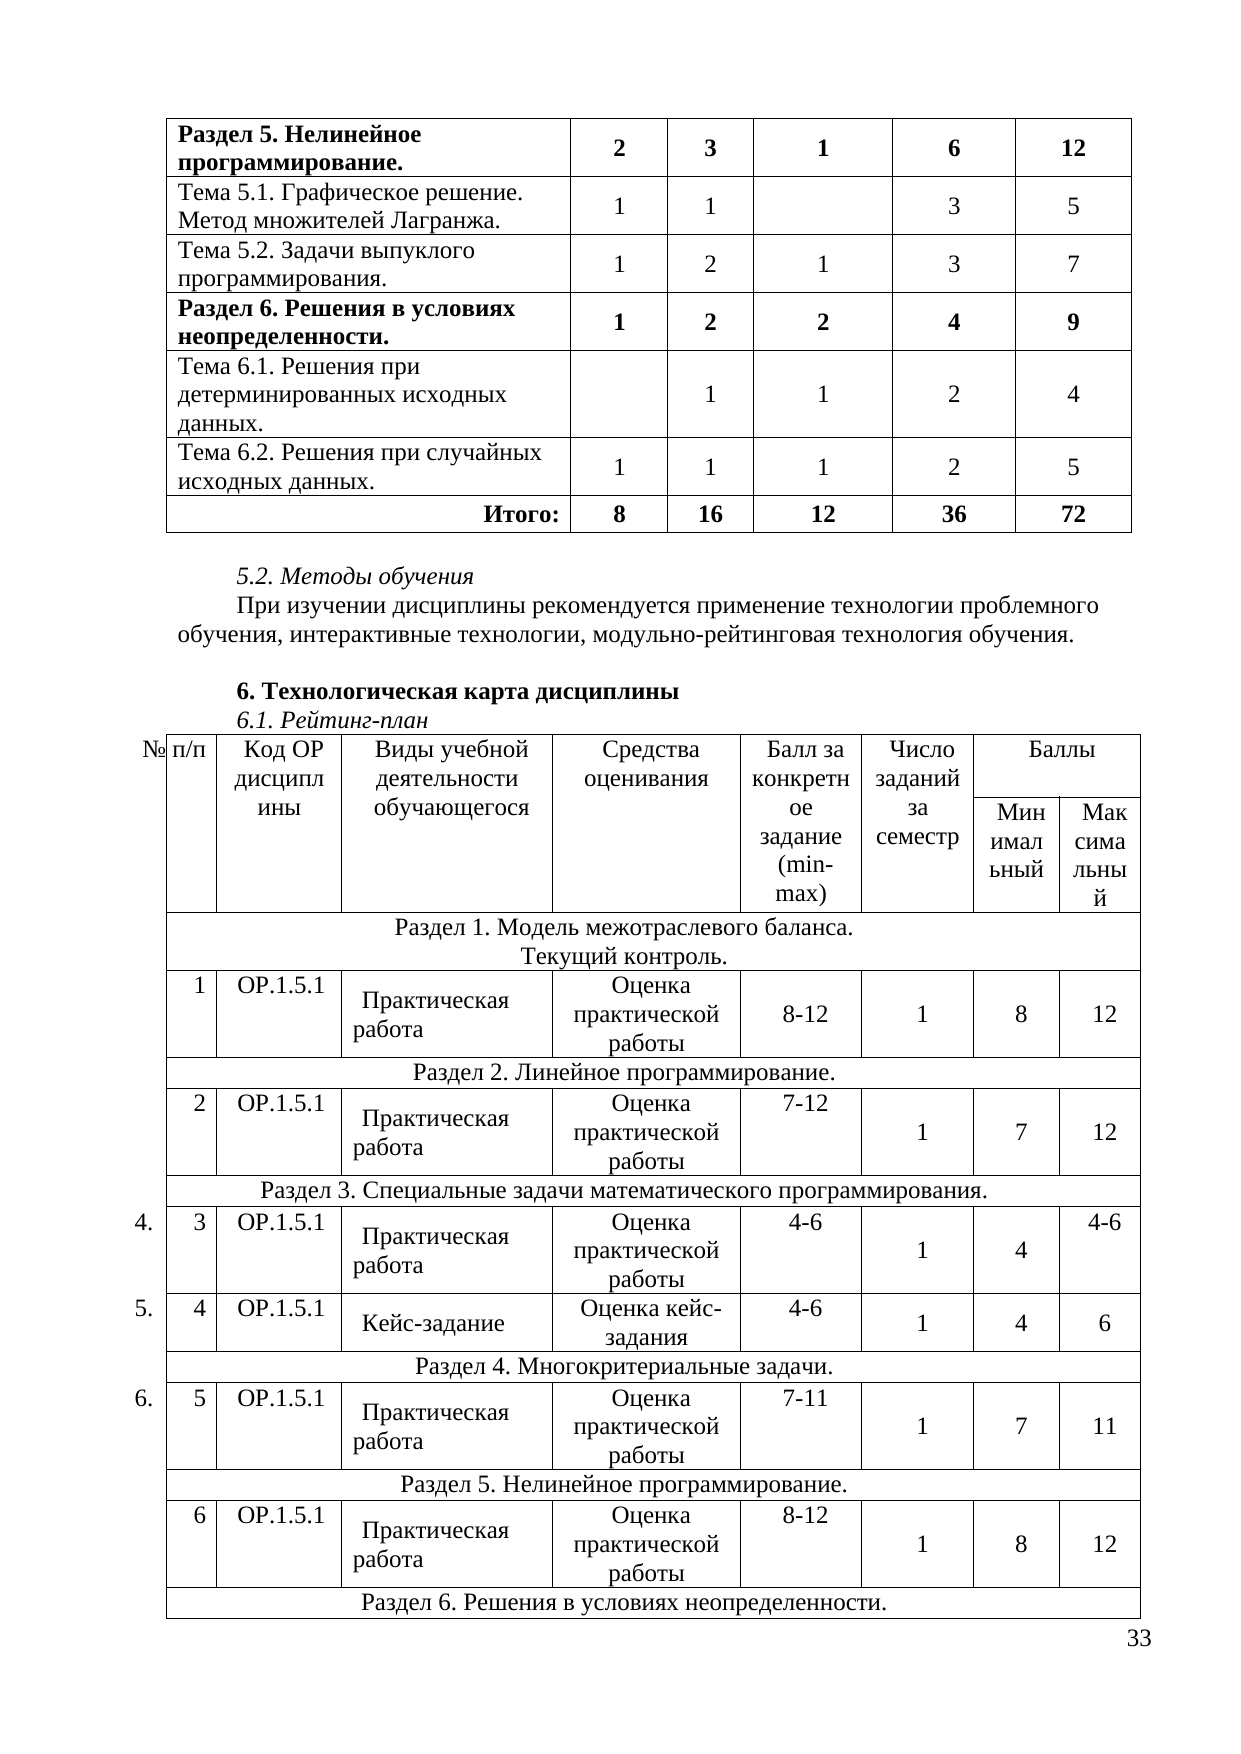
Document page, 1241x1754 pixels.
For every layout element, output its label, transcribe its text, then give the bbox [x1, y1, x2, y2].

text 5.2. Методы обучения [177, 561, 1152, 590]
table_cell 12 [1016, 119, 1131, 176]
table_cell 1 [862, 1501, 973, 1587]
table_cell 1 [668, 351, 753, 437]
table_cell 36 [893, 496, 1015, 532]
table_cell Раздел 2. Линейное программирование. [167, 1058, 1140, 1088]
table_cell 4 [974, 1294, 1059, 1351]
table_cell 1 [668, 438, 753, 495]
table_cell 1 [167, 971, 216, 1057]
table_cell 1 [754, 351, 892, 437]
table_cell 8-12 [741, 971, 861, 1057]
table_header Средства оценивания [553, 735, 740, 912]
table_cell 1 [571, 235, 667, 292]
table_cell 9 [1016, 293, 1131, 350]
table_cell Практическая работа [342, 971, 552, 1057]
table_header Баллы [974, 735, 1140, 796]
table_cell 1 [862, 1294, 973, 1351]
table_cell 7-11 [741, 1383, 861, 1469]
table_cell Раздел 5. Нелинейное программирование. [167, 119, 570, 176]
table_cell Оценка практической работы [553, 1089, 740, 1175]
table_cell 8 [974, 971, 1059, 1057]
table_cell 4-6 [741, 1294, 861, 1351]
table_cell 6 [167, 1501, 216, 1587]
table_cell Тема 5.2. Задачи выпуклого программирования. [167, 235, 570, 292]
table_cell 1 [754, 235, 892, 292]
table_cell ОР.1.5.1 [217, 1207, 341, 1293]
table_cell Максимальный [1060, 798, 1140, 912]
table_cell 1 [571, 177, 667, 234]
table_cell 3 [668, 119, 753, 176]
table_cell Минимальный [974, 798, 1059, 912]
table_cell 7 [974, 1089, 1059, 1175]
table_cell Раздел 5. Нелинейное программирование. [167, 1470, 1140, 1500]
table_cell ОР.1.5.1 [217, 1501, 341, 1587]
table_cell Тема 5.1. Графическое решение. Метод множителей Лагранжа. [167, 177, 570, 234]
table_cell 8-12 [741, 1501, 861, 1587]
table_cell 16 [668, 496, 753, 532]
table_cell Раздел 4. Многокритериальные задачи. [167, 1352, 1140, 1382]
table_cell 5 [1016, 438, 1131, 495]
table_cell 4 [167, 1294, 216, 1351]
table_cell 4-6 [1060, 1207, 1140, 1293]
table_cell 2 [668, 235, 753, 292]
table_header Балл за конкретное задание (min-max) [741, 735, 861, 912]
table_cell Оценка практической работы [553, 1383, 740, 1469]
table_cell 4 [1016, 351, 1131, 437]
table_header Виды учебной деятельности обучающегося [342, 735, 552, 912]
table_cell 1 [754, 119, 892, 176]
table_cell 6 [1060, 1294, 1140, 1351]
table_cell Оценка практической работы [553, 1501, 740, 1587]
table_cell Практическая работа [342, 1501, 552, 1587]
table_cell 1 [668, 177, 753, 234]
table_cell 8 [974, 1501, 1059, 1587]
table_cell 2 [668, 293, 753, 350]
table_cell Практическая работа [342, 1207, 552, 1293]
table_cell [571, 351, 667, 437]
table_cell 12 [1060, 1089, 1140, 1175]
table_cell Кейс-задание [342, 1294, 552, 1351]
table_cell 7 [974, 1383, 1059, 1469]
table_cell 1 [862, 1207, 973, 1293]
text 6.1. Рейтинг-план [177, 705, 1152, 734]
text При изучении дисциплины рекомендуется применение технологии проблемного обучения, интерактивные технологии, модульно-рейтинговая технология обучения. [177, 590, 1152, 648]
table_cell Раздел 6. Решения в условиях неопределенности. [167, 293, 570, 350]
table_cell Оценка кейс-задания [553, 1294, 740, 1351]
table_cell 2 [167, 1089, 216, 1175]
table_cell 3 [167, 1207, 216, 1293]
text 6. Технологическая карта дисциплины [177, 676, 1152, 705]
table_cell ОР.1.5.1 [217, 1089, 341, 1175]
table_cell 3 [893, 235, 1015, 292]
table_header Код ОР дисциплины [217, 735, 341, 912]
table_cell 12 [1060, 1501, 1140, 1587]
table_cell 11 [1060, 1383, 1140, 1469]
table_cell Раздел 6. Решения в условиях неопределенности. [167, 1588, 1140, 1618]
table_cell Оценка практической работы [553, 1207, 740, 1293]
table_cell 5 [167, 1383, 216, 1469]
table_cell 72 [1016, 496, 1131, 532]
table_cell ОР.1.5.1 [217, 1383, 341, 1469]
table_cell Практическая работа [342, 1089, 552, 1175]
table_header № п/п [167, 735, 216, 912]
table_cell 12 [754, 496, 892, 532]
table_cell 1 [571, 293, 667, 350]
table_cell 5 [1016, 177, 1131, 234]
table_cell Оценка практической работы [553, 971, 740, 1057]
table_cell 3 [893, 177, 1015, 234]
table_cell 2 [893, 351, 1015, 437]
table_cell 8 [571, 496, 667, 532]
table_cell 1 [754, 438, 892, 495]
table_cell 4 [893, 293, 1015, 350]
table_cell ОР.1.5.1 [217, 971, 341, 1057]
table_cell 1 [862, 1089, 973, 1175]
table_cell 2 [571, 119, 667, 176]
table_cell Итого: [167, 496, 570, 532]
table_cell 12 [1060, 971, 1140, 1057]
table_cell 6 [893, 119, 1015, 176]
table_cell Раздел 1. Модель межотраслевого баланса. Текущий контроль. [167, 913, 1140, 970]
table_cell Тема 6.1. Решения при детерминированных исходных данных. [167, 351, 570, 437]
table_cell Тема 6.2. Решения при случайных исходных данных. [167, 438, 570, 495]
table_cell 7 [1016, 235, 1131, 292]
table_cell 4 [974, 1207, 1059, 1293]
table_cell 1 [862, 1383, 973, 1469]
table_cell 7-12 [741, 1089, 861, 1175]
table_cell Раздел 3. Специальные задачи математического программирования. [167, 1176, 1140, 1206]
table_header Число заданий за семестр [862, 735, 973, 912]
table_cell 4-6 [741, 1207, 861, 1293]
table_cell 1 [862, 971, 973, 1057]
table_cell ОР.1.5.1 [217, 1294, 341, 1351]
table_cell [754, 177, 892, 234]
table_cell Практическая работа [342, 1383, 552, 1469]
table_cell 2 [754, 293, 892, 350]
table_cell 1 [571, 438, 667, 495]
table_cell 2 [893, 438, 1015, 495]
